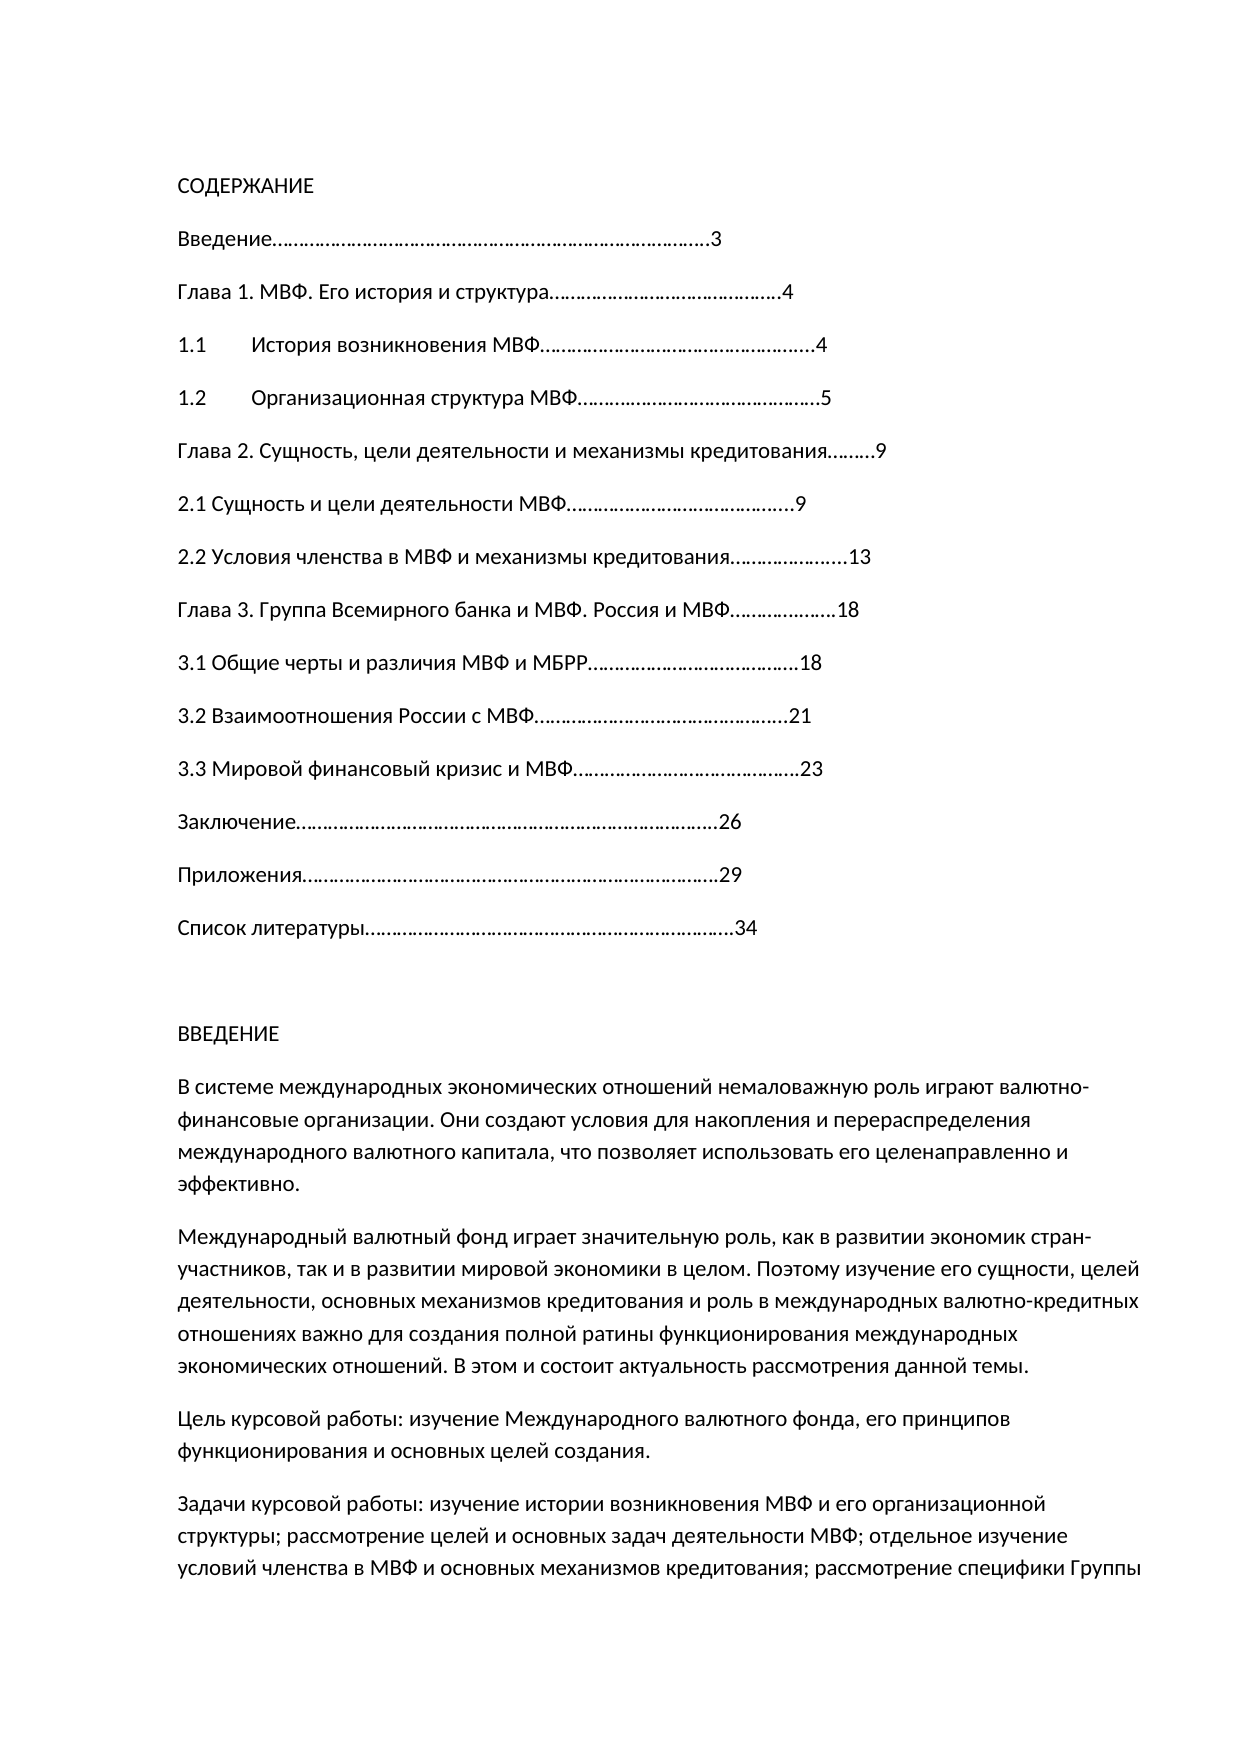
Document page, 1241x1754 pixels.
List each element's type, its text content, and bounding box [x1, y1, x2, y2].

text ВВЕДЕНИЕ [177, 1019, 1152, 1047]
text Глава 3. Группа Всемирного банка и МВФ. Россия и МВФ………….…….18 [177, 595, 1152, 623]
text В системе международных экономических отношений немаловажную роль играют валютно-финансовые организации. Они создают условия для накопления и перераспределения международного валютного капитала, что позволяет использовать его целенаправленно и эффективно. [177, 1072, 1152, 1197]
text Международный валютный фонд играет значительную роль, как в развитии экономик стран-участников, так и в развитии мировой экономики в целом. Поэтому изучение его сущности, целей деятельности, основных механизмов кредитования и роль в международных валютно-кредитных отношениях важно для создания полной ратины функционирования международных экономических отношений. В этом и состоит актуальность рассмотрения данной темы. [177, 1222, 1152, 1379]
text 3.2 Взаимоотношения России с МВФ………………………………………...21 [177, 701, 1152, 729]
text Глава 2. Сущность, цели деятельности и механизмы кредитования………9 [177, 436, 1152, 464]
text Цель курсовой работы: изучение Международного валютного фонда, его принципов функционирования и основных целей создания. [177, 1404, 1152, 1464]
text Глава 1. МВФ. Его история и структура……………………………………..4 [177, 277, 1152, 305]
text Заключение……………………………………………………………………..26 [177, 807, 1152, 835]
text 3.3 Мировой финансовый кризис и МВФ…………………………………….23 [177, 754, 1152, 782]
text 1.1 История возникновения МВФ…………………………………………....4 [177, 330, 1152, 358]
text Список литературы…………………………………………………………….34 [177, 913, 1152, 941]
text СОДЕРЖАНИЕ [177, 171, 1152, 199]
text 1.2 Организационная структура МВФ……….………………………………5 [177, 383, 1152, 411]
text Приложения…………………………………………………………………….29 [177, 860, 1152, 888]
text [177, 1489, 1152, 1581]
text 2.1 Сущность и цели деятельности МВФ…………………………………....9 [177, 489, 1152, 517]
text 2.2 Условия членства в МВФ и механизмы кредитования………………....13 [177, 542, 1152, 570]
text Введение………………………………………………………………………..3 [177, 224, 1152, 252]
text 3.1 Общие черты и различия МВФ и МБРР………………………………….18 [177, 648, 1152, 676]
